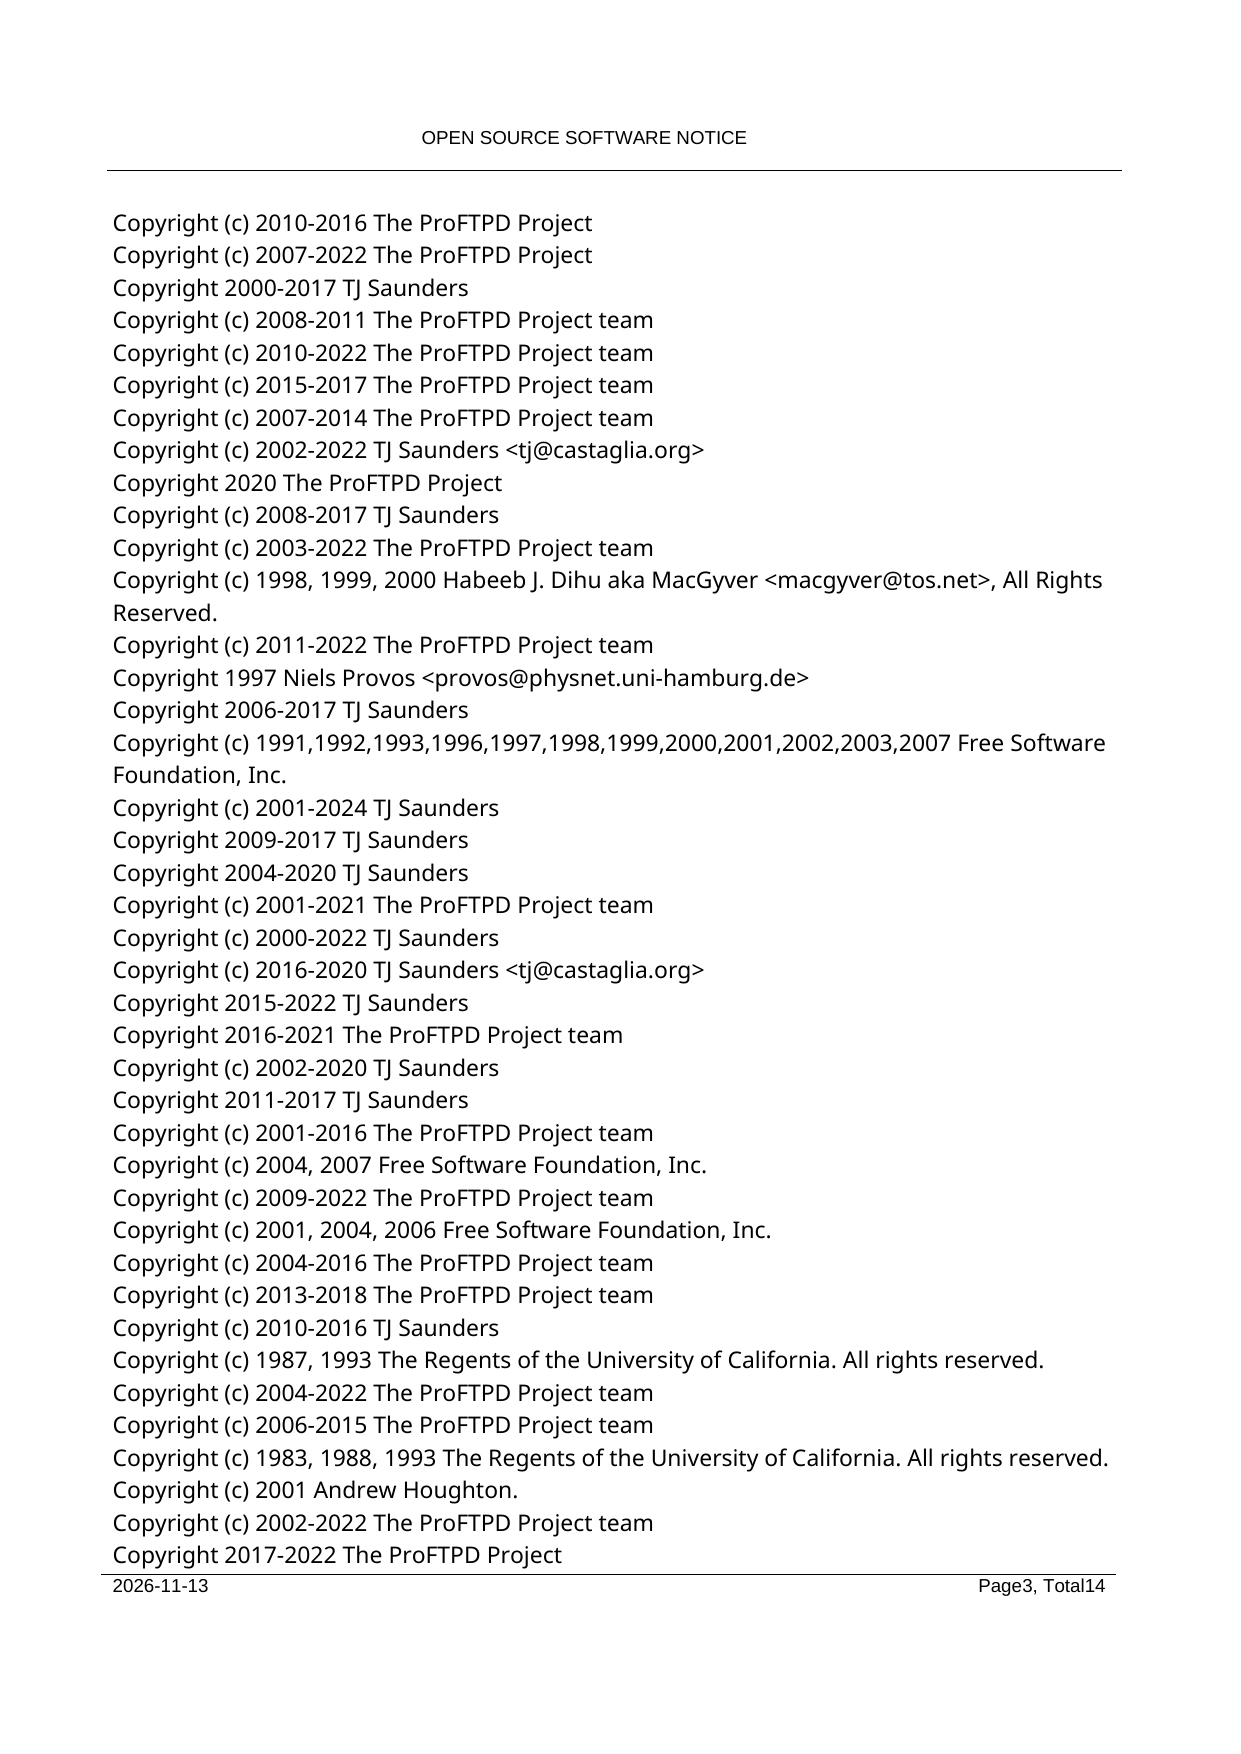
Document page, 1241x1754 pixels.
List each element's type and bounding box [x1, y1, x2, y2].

text [112, 206, 1128, 1571]
